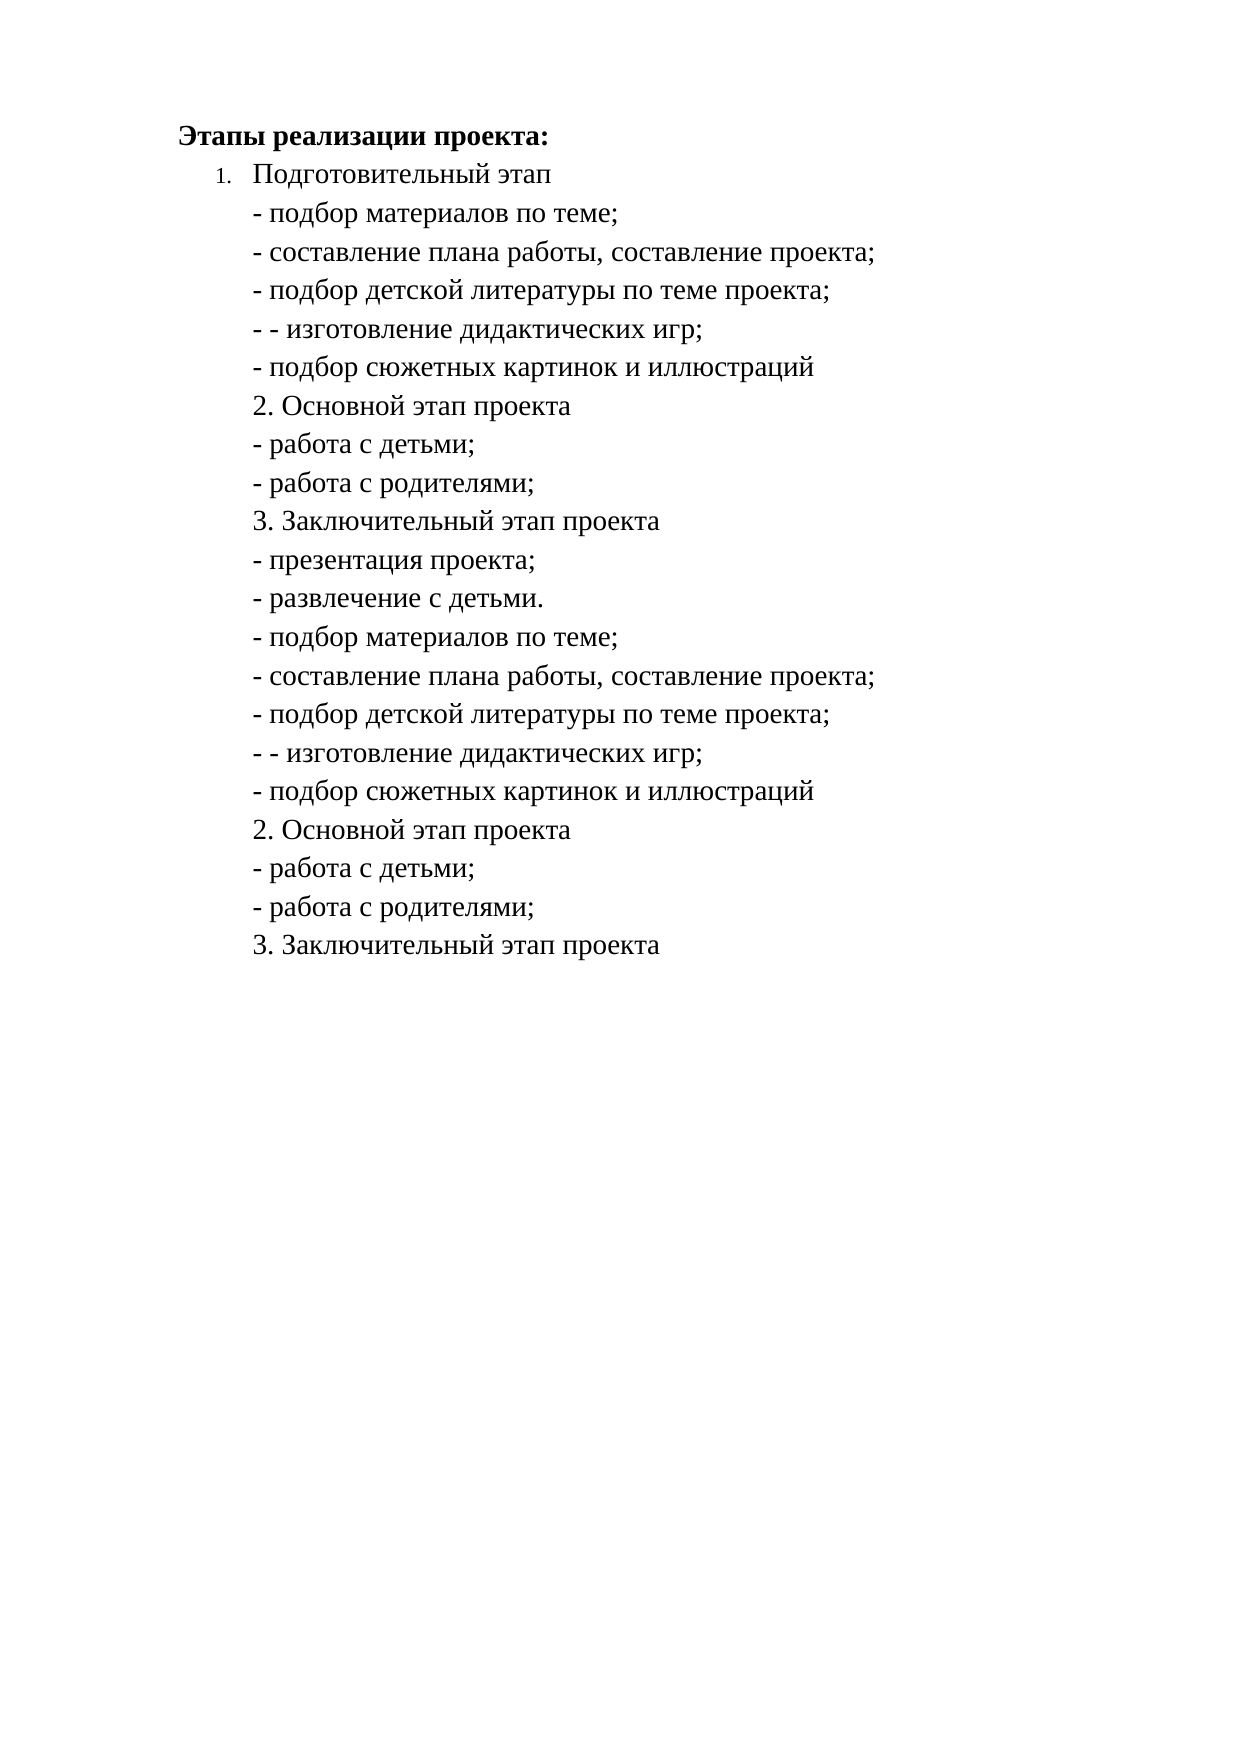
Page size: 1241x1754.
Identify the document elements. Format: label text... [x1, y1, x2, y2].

list - подбор сюжетных картинок и иллюстраций [252, 773, 1152, 807]
list - составление плана работы, составление проекта; [252, 234, 1152, 267]
list 2. Основной этап проекта [252, 388, 1152, 421]
list - - изготовление дидактических игр; [252, 735, 1152, 768]
list 3. Заключительный этап проекта [252, 927, 1152, 961]
list - подбор детской литературы по теме проекта; [252, 272, 1152, 306]
list 2. Основной этап проекта [252, 812, 1152, 845]
list 3. Заключительный этап проекта [252, 503, 1152, 537]
list - подбор детской литературы по теме проекта; [252, 696, 1152, 730]
list - работа с родителями; [252, 889, 1152, 922]
list - подбор сюжетных картинок и иллюстраций [252, 349, 1152, 383]
list - составление плана работы, составление проекта; [252, 658, 1152, 691]
list - презентация проекта; [252, 542, 1152, 576]
list - работа с родителями; [252, 465, 1152, 498]
list - работа с детьми; [252, 426, 1152, 460]
list - подбор материалов по теме; [252, 619, 1152, 653]
list - - изготовление дидактических игр; [252, 311, 1152, 344]
text Этапы реализации проекта: [177, 118, 1152, 152]
list - работа с детьми; [252, 850, 1152, 884]
list - развлечение с детьми. [252, 581, 1152, 614]
list Подготовительный этап [215, 157, 1152, 190]
list - подбор материалов по теме; [252, 195, 1152, 229]
